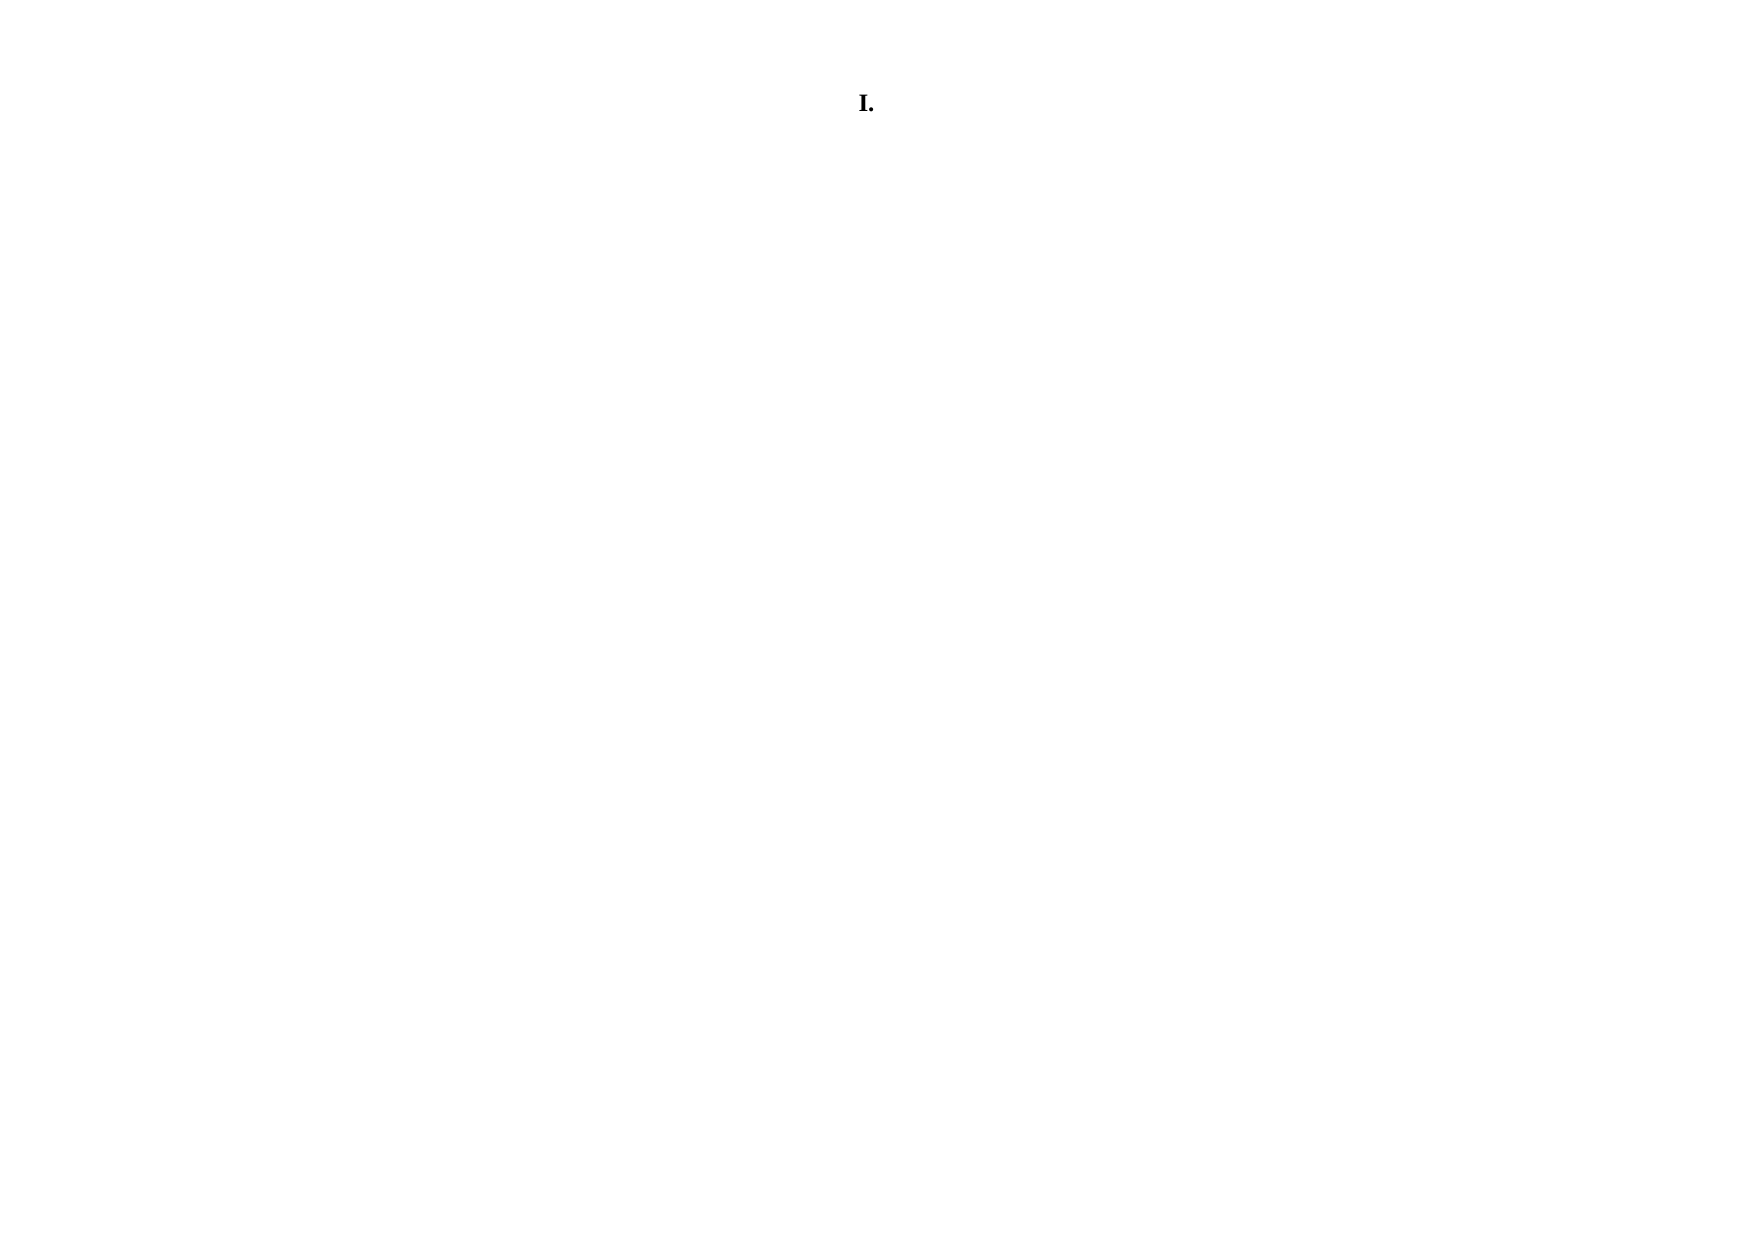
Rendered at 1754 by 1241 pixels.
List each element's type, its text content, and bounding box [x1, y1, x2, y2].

list I. ПОЯСНИТЕЛЬНАЯ ЗАПИСКА [156, 88, 1636, 117]
